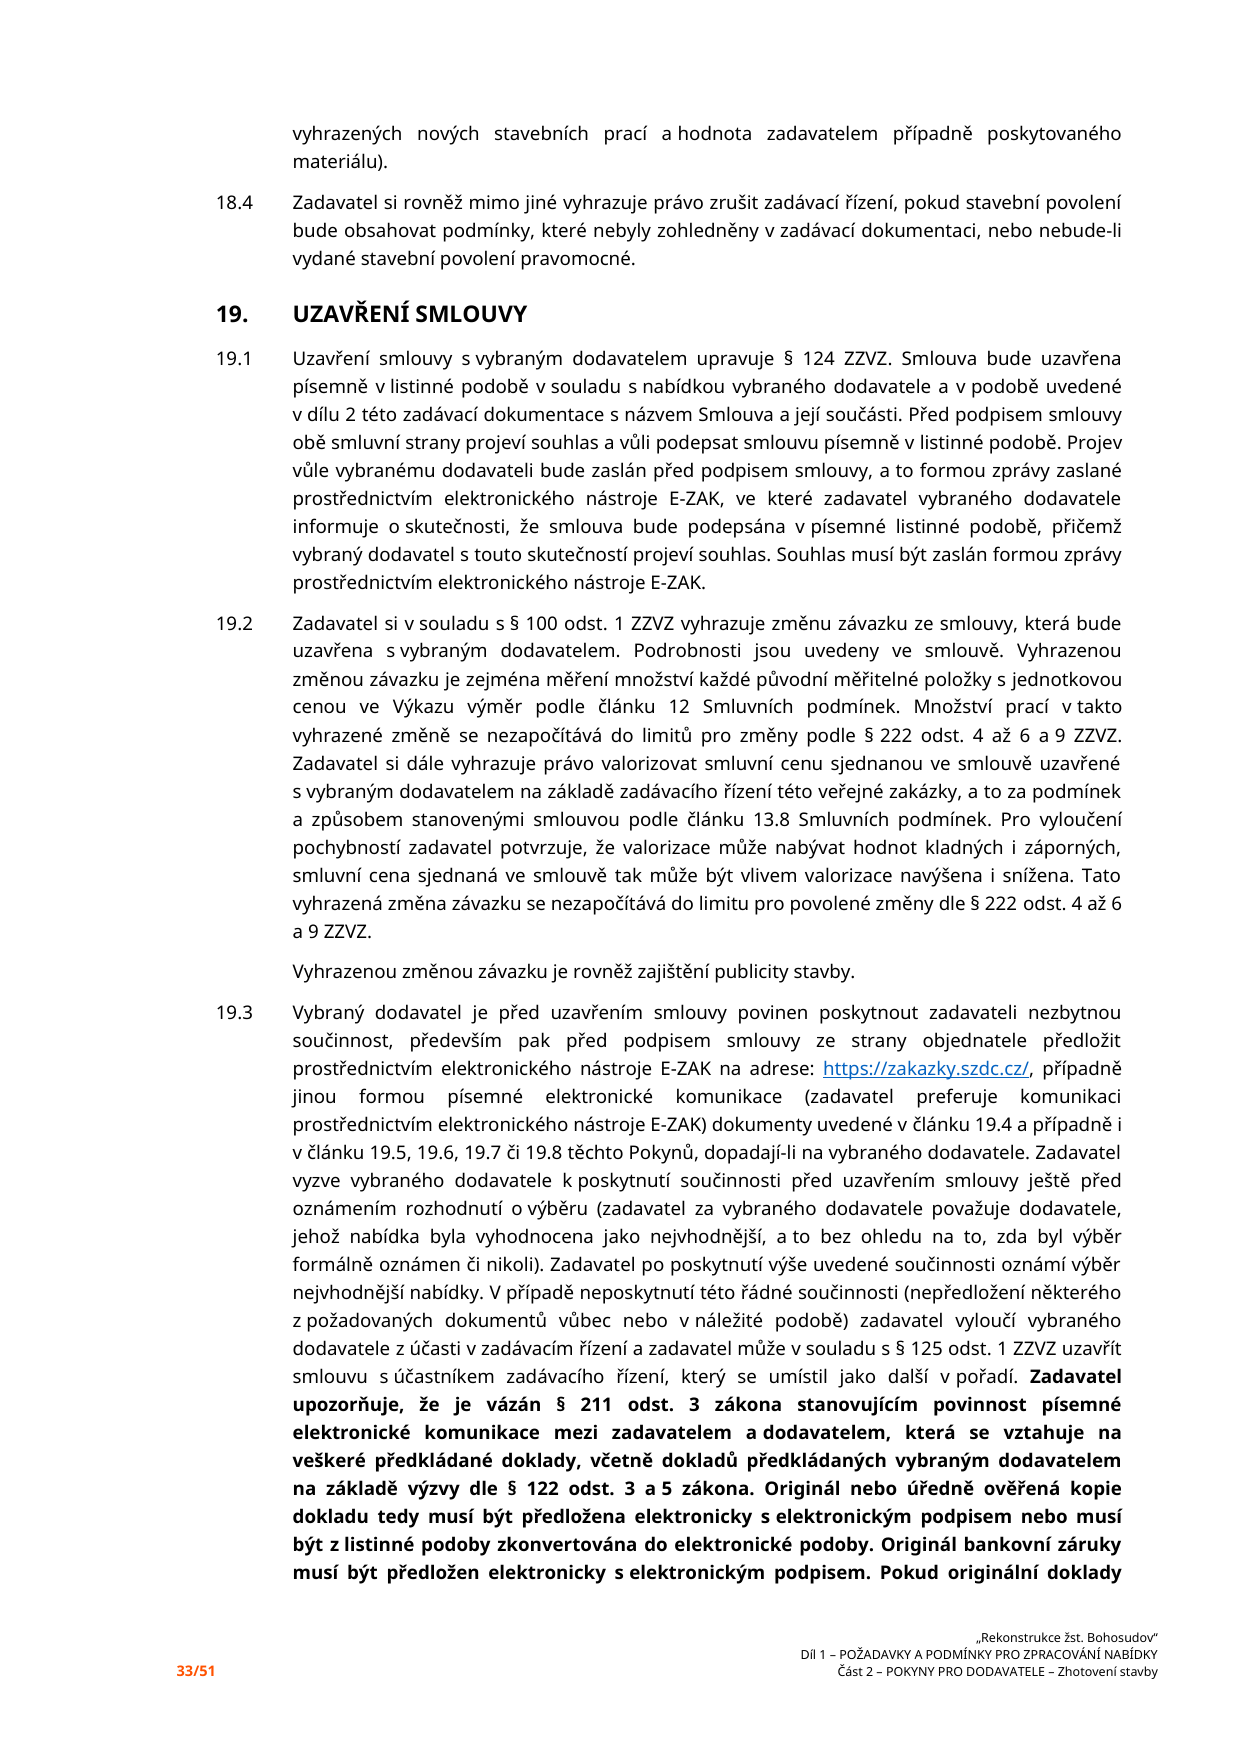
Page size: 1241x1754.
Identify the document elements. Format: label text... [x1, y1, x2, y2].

text Zadavatel si rovněž mimo jiné vyhrazuje právo zrušit zadávací řízení, pokud stavební povolení bude obsahovat podmínky, které nebyly zohledněny v zadávací dokumentaci, nebo nebude-li vydané stavební povolení pravomocné. [216, 189, 1122, 271]
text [216, 121, 1122, 174]
text Uzavření smlouvy s vybraným dodavatelem upravuje § 124 ZZVZ. Smlouva bude uzavřena písemně v listinné podobě v souladu s nabídkou vybraného dodavatele a v podobě uvedené v dílu 2 této zadávací dokumentace s názvem Smlouva a její součásti. Před podpisem smlouvy obě smluvní strany projeví souhlas a vůli podepsat smlouvu písemně v listinné podobě. Projev vůle vybranému dodavateli bude zaslán před podpisem smlouvy, a to formou zprávy zaslané prostřednictvím elektronického nástroje E-ZAK, ve které zadavatel vybraného dodavatele informuje o skutečnosti, že smlouva bude podepsána v písemné listinné podobě, přičemž vybraný dodavatel s touto skutečností projeví souhlas. Souhlas musí být zaslán formou zprávy prostřednictvím elektronického nástroje E-ZAK. [216, 345, 1122, 595]
text UZAVŘENÍ SMLOUVY [216, 298, 1122, 329]
text Vyhrazenou změnou závazku je rovněž zajištění publicity stavby. [292, 958, 1122, 984]
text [216, 999, 1122, 1585]
text Zadavatel si v souladu s § 100 odst. 1 ZZVZ vyhrazuje změnu závazku ze smlouvy, která bude uzavřena s vybraným dodavatelem. Podrobnosti jsou uvedeny ve smlouvě. Vyhrazenou změnou závazku je zejména měření množství každé původní měřitelné položky s jednotkovou cenou ve Výkazu výměr podle článku 12 Smluvních podmínek. Množství prací v takto vyhrazené změně se nezapočítává do limitů pro změny podle § 222 odst. 4 až 6 a 9 ZZVZ. Zadavatel si dále vyhrazuje právo valorizovat smluvní cenu sjednanou ve smlouvě uzavřené s vybraným dodavatelem na základě zadávacího řízení této veřejné zakázky, a to za podmínek a způsobem stanovenými smlouvou podle článku 13.8 Smluvních podmínek. Pro vyloučení pochybností zadavatel potvrzuje, že valorizace může nabývat hodnot kladných i záporných, smluvní cena sjednaná ve smlouvě tak může být vlivem valorizace navýšena i snížena. Tato vyhrazená změna závazku se nezapočítává do limitu pro povolené změny dle § 222 odst. 4 až 6 a 9 ZZVZ. [216, 610, 1122, 943]
